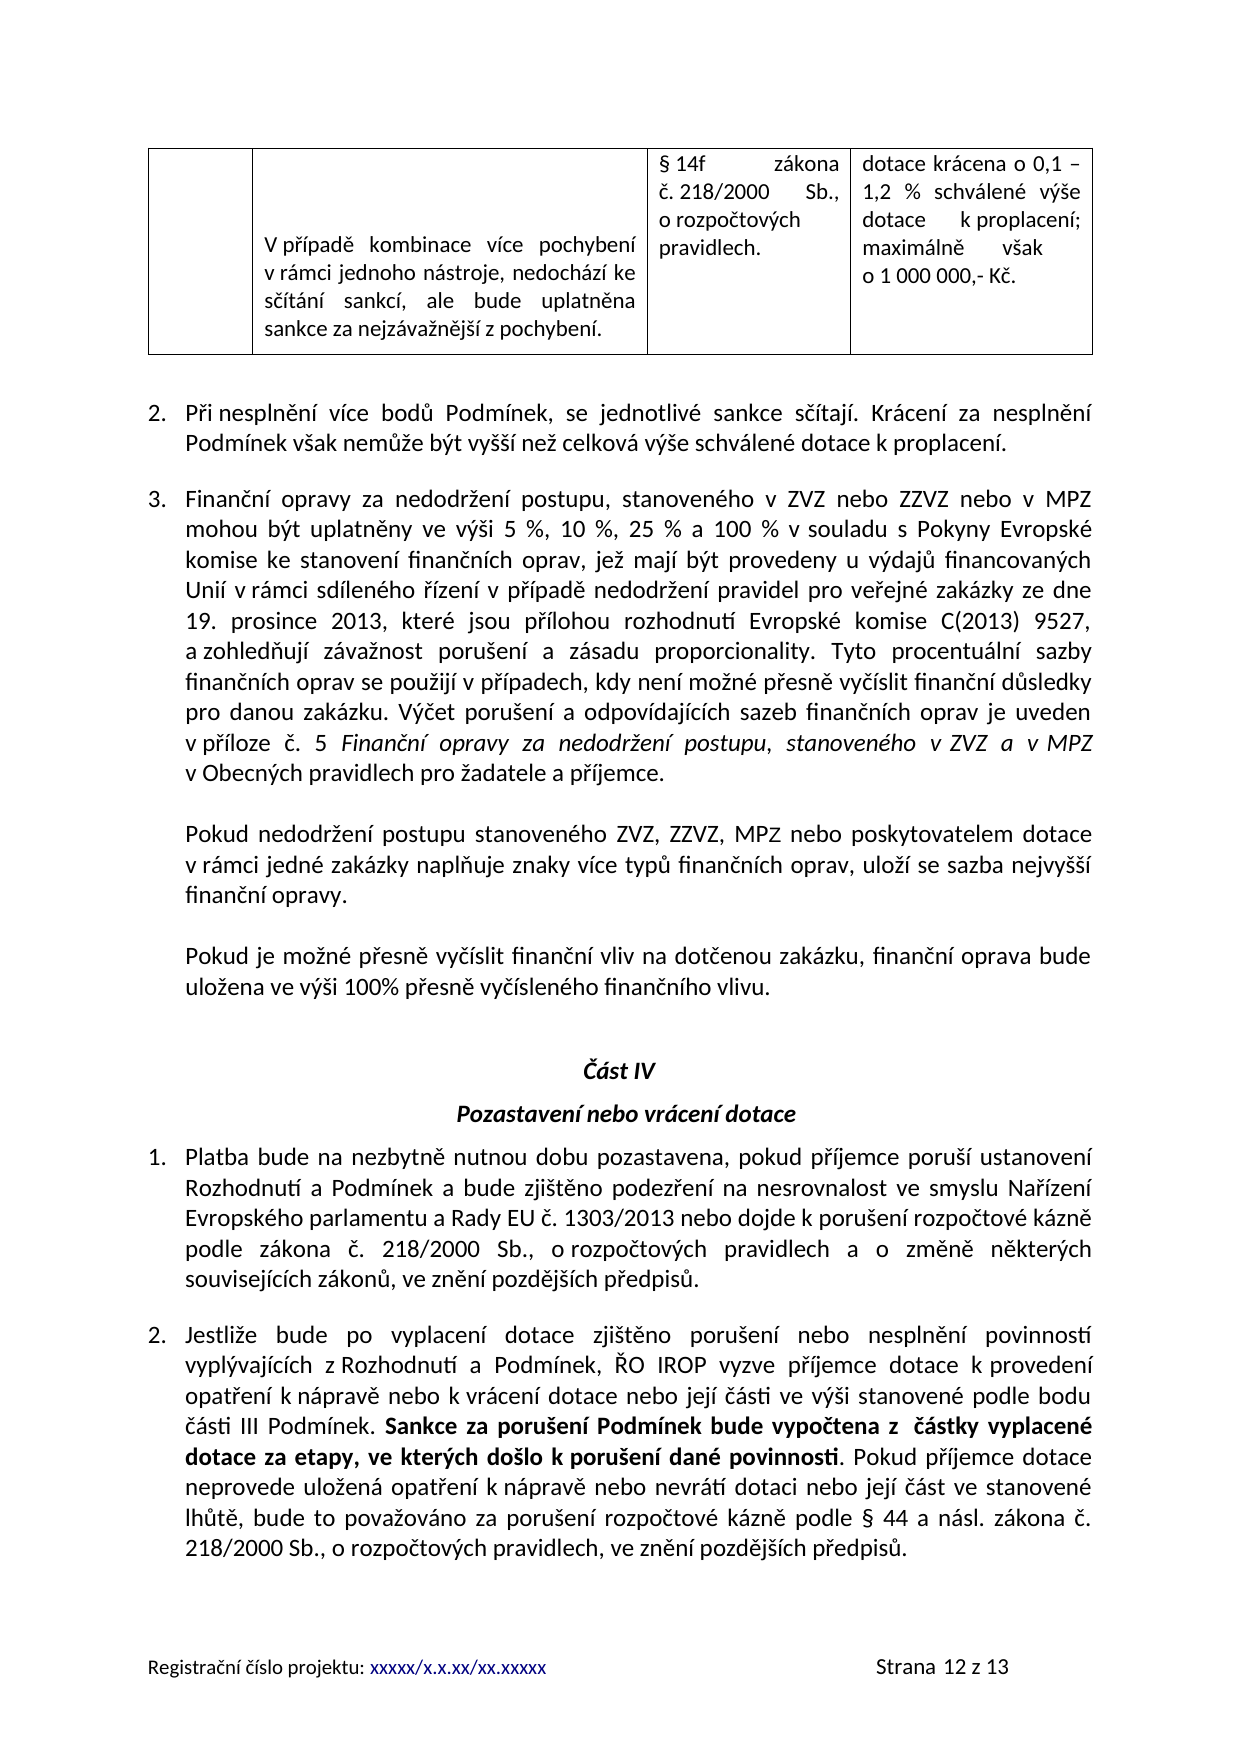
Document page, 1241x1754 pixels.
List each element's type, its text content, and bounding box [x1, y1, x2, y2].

list Finanční opravy za nedodržení postupu, stanoveného v ZVZ nebo ZZVZ nebo v MPZ mohou být uplatněny ve výši 5 %, 10 %, 25 % a 100 % v souladu s Pokyny Evropské komise ke stanovení finančních oprav, jež mají být provedeny u výdajů financovaných Unií v rámci sdíleného řízení v případě nedodržení pravidel pro veřejné zakázky ze dne 19. prosince 2013, které jsou přílohou rozhodnutí Evropské komise C(2013) 9527, a zohledňují závažnost porušení a zásadu proporcionality. Tyto procentuální sazby finančních oprav se použijí v případech, kdy není možné přesně vyčíslit finanční důsledky pro danou zakázku. Výčet porušení a odpovídajících sazeb finančních oprav je uveden v příloze č. 5 Finanční opravy za nedodržení postupu, stanoveného v ZVZ a v MPZ v Obecných pravidlech pro žadatele a příjemce. [148, 483, 1092, 788]
list Jestliže bude po vyplacení dotace zjištěno porušení nebo nesplnění povinností vyplývajících z Rozhodnutí a Podmínek, ŘO IROP vyzve příjemce dotace k provedení opatření k nápravě nebo k vrácení dotace nebo její části ve výši stanovené podle bodu části III Podmínek. Sankce za porušení Podmínek bude vypočtena z částky vyplacené dotace za etapy, ve kterých došlo k porušení dané povinnosti. Pokud příjemce dotace neprovede uložená opatření k nápravě nebo nevrátí dotaci nebo její část ve stanovené lhůtě, bude to považováno za porušení rozpočtové kázně podle § 44 a násl. zákona č. 218/2000 Sb., o rozpočtových pravidlech, ve znění pozdějších předpisů. [148, 1319, 1092, 1563]
text Pokud nedodržení postupu stanoveného ZVZ, ZZVZ, MPZ nebo poskytovatelem dotace v rámci jedné zakázky naplňuje znaky více typů finančních oprav, uloží se sazba nejvyšší finanční opravy. [185, 818, 1092, 910]
text Pozastavení nebo vrácení dotace [162, 1098, 1093, 1129]
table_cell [851, 149, 1092, 354]
list Platba bude na nezbytně nutnou dobu pozastavena, pokud příjemce poruší ustanovení Rozhodnutí a Podmínek a bude zjištěno podezření na nesrovnalost ve smyslu Nařízení Evropského parlamentu a Rady EU č. 1303/2013 nebo dojde k porušení rozpočtové kázně podle zákona č. 218/2000 Sb., o rozpočtových pravidlech a o změně některých souvisejících zákonů, ve znění pozdějších předpisů. [148, 1141, 1092, 1294]
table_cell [253, 149, 647, 354]
text Pokud je možné přesně vyčíslit finanční vliv na dotčenou zakázku, finanční oprava bude uložena ve výši 100% přesně vyčísleného finančního vlivu. [185, 941, 1092, 1002]
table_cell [648, 149, 850, 354]
text Část IV [148, 1055, 1092, 1086]
list Při nesplnění více bodů Podmínek, se jednotlivé sankce sčítají. Krácení za nesplnění Podmínek však nemůže být vyšší než celková výše schválené dotace k proplacení. [148, 397, 1092, 458]
